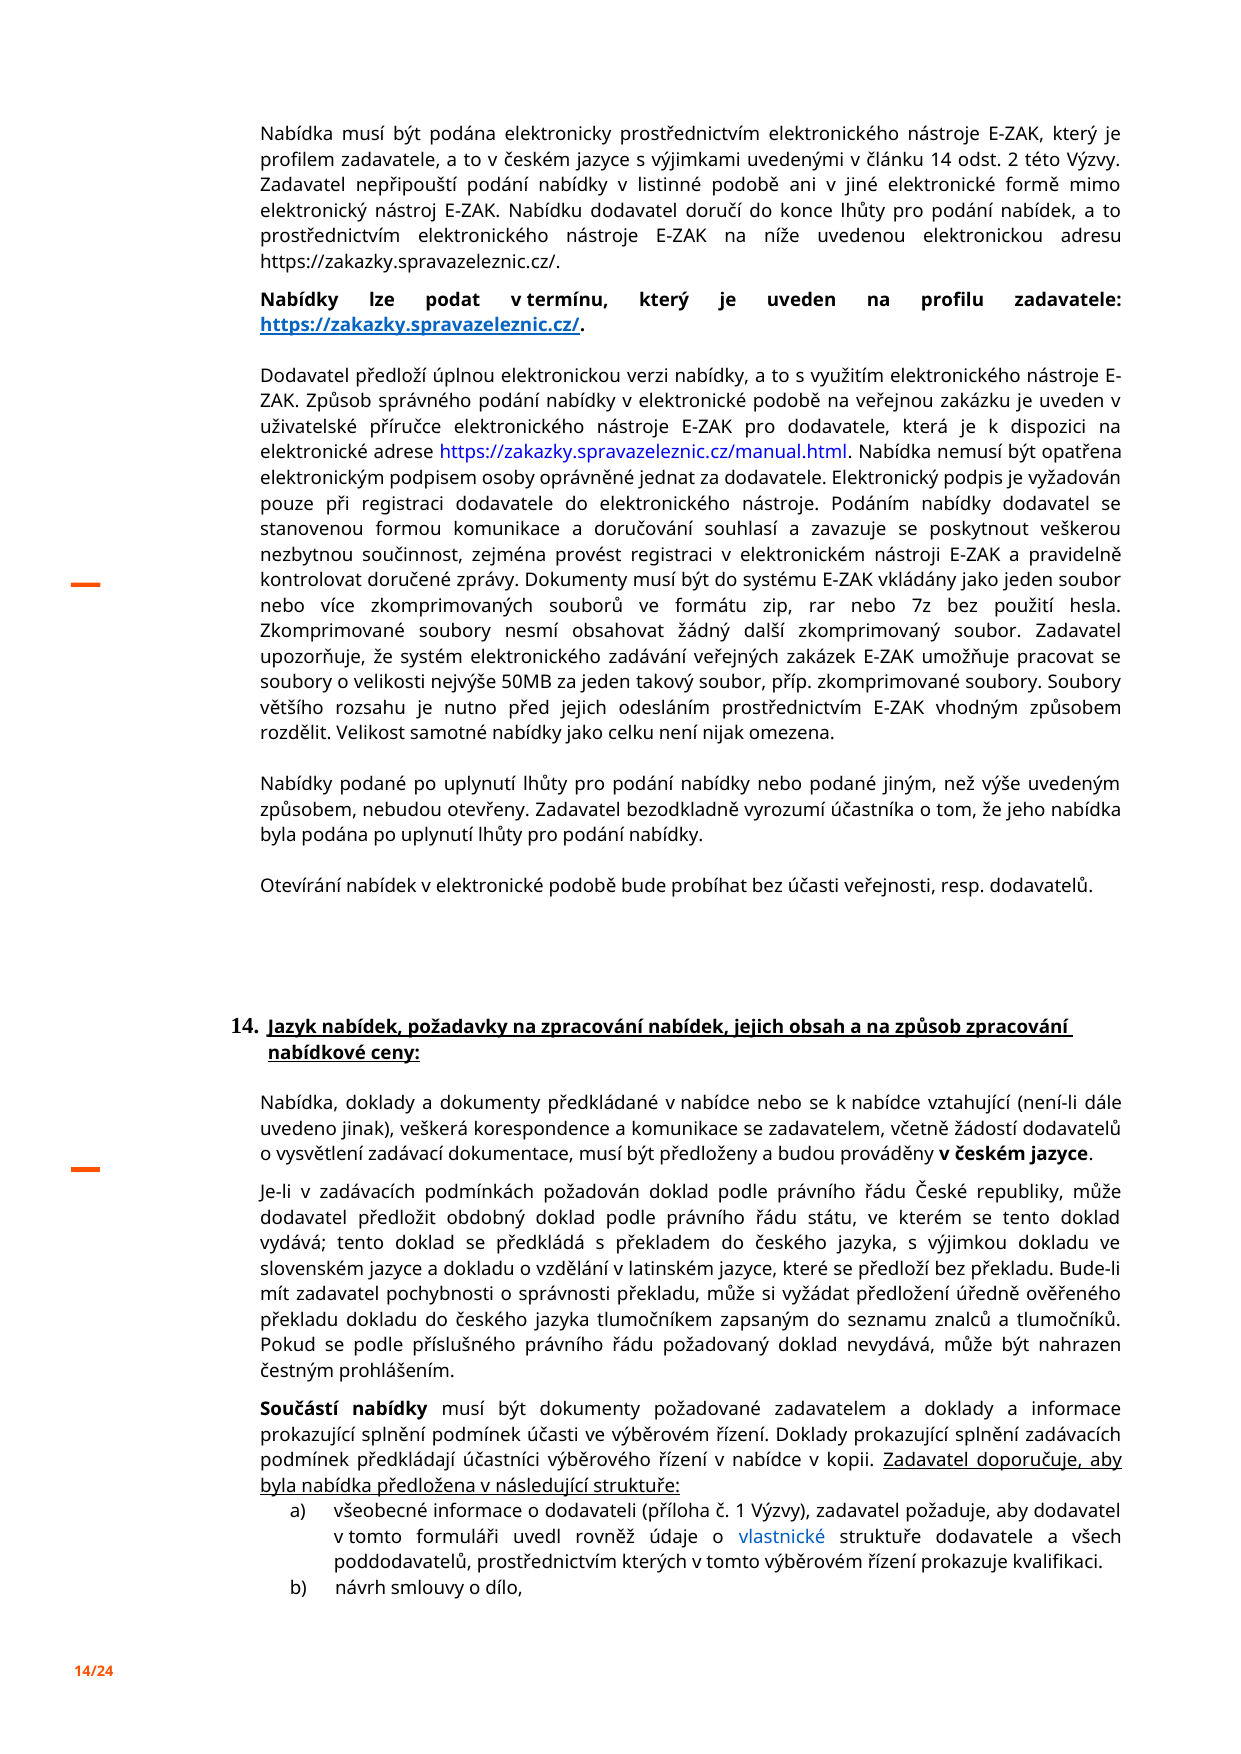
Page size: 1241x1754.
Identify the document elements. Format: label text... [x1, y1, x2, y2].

text Nabídka musí být podána elektronicky prostřednictvím elektronického nástroje E-ZAK, který je profilem zadavatele, a to v českém jazyce s výjimkami uvedenými v článku 14 odst. 2 této Výzvy. Zadavatel nepřipouští podání nabídky v listinné podobě ani v jiné elektronické formě mimo elektronický nástroj E-ZAK. Nabídku dodavatel doručí do konce lhůty pro podání nabídek, a to prostřednictvím elektronického nástroje E-ZAK na níže uvedenou elektronickou adresu https://zakazky.spravazeleznic.cz/. [260, 121, 1122, 274]
list všeobecné informace o dodavateli (příloha č. 1 Výzvy), zadavatel požaduje, aby dodavatel v tomto formuláři uvedl rovněž údaje o vlastnické struktuře dodavatele a všech poddodavatelů, prostřednictvím kterých v tomto výběrovém řízení prokazuje kvalifikaci. [289, 1497, 1122, 1574]
text Dodavatel předloží úplnou elektronickou verzi nabídky, a to s využitím elektronického nástroje E-ZAK. Způsob správného podání nabídky v elektronické podobě na veřejnou zakázku je uveden v uživatelské příručce elektronického nástroje E-ZAK pro dodavatele, která je k dispozici na elektronické adrese https://zakazky.spravazeleznic.cz/manual.html. Nabídka nemusí být opatřena elektronickým podpisem osoby oprávněné jednat za dodavatele. Elektronický podpis je vyžadován pouze při registraci dodavatele do elektronického nástroje. Podáním nabídky dodavatel se stanovenou formou komunikace a doručování souhlasí a zavazuje se poskytnout veškerou nezbytnou součinnost, zejména provést registraci v elektronickém nástroji E-ZAK a pravidelně kontrolovat doručené zprávy. Dokumenty musí být do systému E-ZAK vkládány jako jeden soubor nebo více zkomprimovaných souborů ve formátu zip, rar nebo 7z bez použití hesla. Zkomprimované soubory nesmí obsahovat žádný další zkomprimovaný soubor. Zadavatel upozorňuje, že systém elektronického zadávání veřejných zakázek E-ZAK umožňuje pracovat se soubory o velikosti nejvýše 50MB za jeden takový soubor, příp. zkomprimované soubory. Soubory většího rozsahu je nutno před jejich odesláním prostřednictvím E-ZAK vhodným způsobem rozdělit. Velikost samotné nabídky jako celku není nijak omezena. [260, 362, 1122, 745]
text Nabídky lze podat v termínu, který je uveden na profilu zadavatele: https://zakazky.spravazeleznic.cz/. [260, 286, 1122, 337]
text Otevírání nabídek v elektronické podobě bude probíhat bez účasti veřejnosti, resp. dodavatelů. [260, 873, 1122, 898]
text Součástí nabídky musí být dokumenty požadované zadavatelem a doklady a informace prokazující splnění podmínek účasti ve výběrovém řízení. Doklady prokazující splnění zadávacích podmínek předkládají účastníci výběrového řízení v nabídce v kopii. Zadavatel doporučuje, aby byla nabídka předložena v následující struktuře: [260, 1395, 1122, 1497]
text Nabídka, doklady a dokumenty předkládané v nabídce nebo se k nabídce vztahující (není-li dále uvedeno jinak), veškerá korespondence a komunikace se zadavatelem, včetně žádostí dodavatelů o vysvětlení zadávací dokumentace, musí být předloženy a budou prováděny v českém jazyce. [260, 1089, 1122, 1166]
text Nabídky podané po uplynutí lhůty pro podání nabídky nebo podané jiným, než výše uvedeným způsobem, nebudou otevřeny. Zadavatel bezodkladně vyrozumí účastníka o tom, že jeho nabídka byla podána po uplynutí lhůty pro podání nabídky. [260, 771, 1122, 847]
text Je-li v zadávacích podmínkách požadován doklad podle právního řádu České republiky, může dodavatel předložit obdobný doklad podle právního řádu státu, ve kterém se tento doklad vydává; tento doklad se předkládá s překladem do českého jazyka, s výjimkou dokladu ve slovenském jazyce a dokladu o vzdělání v latinském jazyce, které se předloží bez překladu. Bude-li mít zadavatel pochybnosti o správnosti překladu, může si vyžádat předložení úředně ověřeného překladu dokladu do českého jazyka tlumočníkem zapsaným do seznamu znalců a tlumočníků. Pokud se podle příslušného právního řádu požadovaný doklad nevydává, může být nahrazen čestným prohlášením. [260, 1179, 1122, 1383]
list návrh smlouvy o dílo, [289, 1574, 1122, 1599]
list Jazyk nabídek, požadavky na zpracování nabídek, jejich obsah a na způsob zpracování nabídkové ceny: [230, 1012, 1122, 1064]
